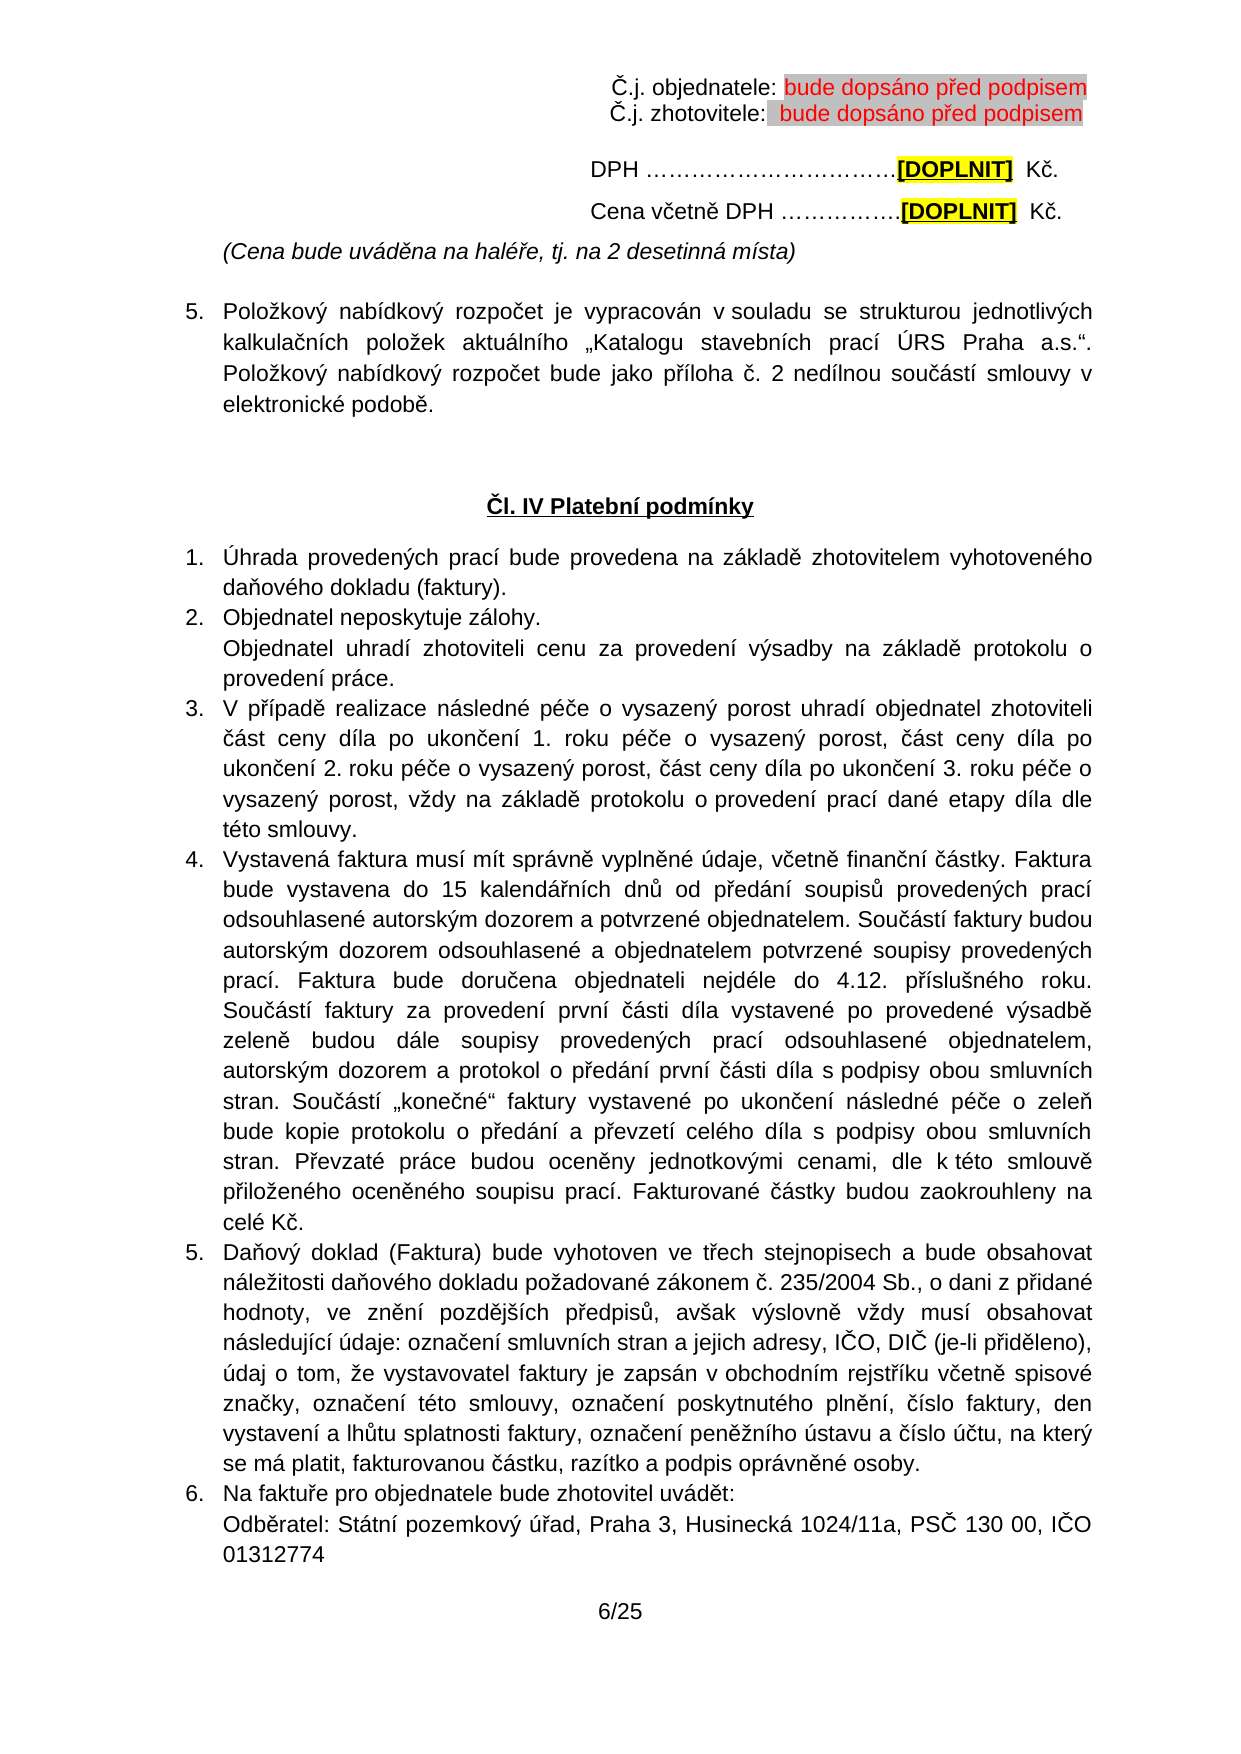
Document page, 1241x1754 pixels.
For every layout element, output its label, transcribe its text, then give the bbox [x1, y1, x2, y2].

list Objednatel neposkytuje zálohy. [185, 604, 1093, 631]
text Čl. IV Platební podmínky [148, 493, 1093, 519]
list Objednatel uhradí zhotoviteli cenu za provedení výsadby na základě protokolu o provedení práce. [223, 634, 1093, 691]
list Na faktuře pro objednatele bude zhotovitel uvádět: [185, 1480, 1093, 1507]
list Položkový nabídkový rozpočet je vypracován v souladu se strukturou jednotlivých kalkulačních položek aktuálního „Katalogu stavebních prací ÚRS Praha a.s.“. Položkový nabídkový rozpočet bude jako příloha č. 2 nedílnou součástí smlouvy v elektronické podobě. [185, 298, 1093, 417]
text DPH ……………………………[DOPLNIT] Kč. [148, 154, 1093, 184]
list V případě realizace následné péče o vysazený porost uhradí objednatel zhotoviteli část ceny díla po ukončení 1. roku péče o vysazený porost, část ceny díla po ukončení 2. roku péče o vysazený porost, část ceny díla po ukončení 3. roku péče o vysazený porost, vždy na základě protokolu o provedení prací dané etapy díla dle této smlouvy. [185, 695, 1093, 842]
list Vystavená faktura musí mít správně vyplněné údaje, včetně finanční částky. Faktura bude vystavena do 15 kalendářních dnů od předání soupisů provedených prací odsouhlasené autorským dozorem a potvrzené objednatelem. Součástí faktury budou autorským dozorem odsouhlasené a objednatelem potvrzené soupisy provedených prací. Faktura bude doručena objednateli nejdéle do 4.12. příslušného roku. Součástí faktury za provedení první části díla vystavené po provedené výsadbě zeleně budou dále soupisy provedených prací odsouhlasené objednatelem, autorským dozorem a protokol o předání první části díla s podpisy obou smluvních stran. Součástí „konečné“ faktury vystavené po ukončení následné péče o zeleň bude kopie protokolu o předání a převzetí celého díla s podpisy obou smluvních stran. Převzaté práce budou oceněny jednotkovými cenami, dle k této smlouvě přiloženého oceněného soupisu prací. Fakturované částky budou zaokrouhleny na celé Kč. [185, 846, 1093, 1235]
list Úhrada provedených prací bude provedena na základě zhotovitelem vyhotoveného daňového dokladu (faktury). [185, 544, 1093, 601]
list (Cena bude uváděna na haléře, tj. na 2 desetinná místa) [223, 238, 1093, 264]
text Cena včetně DPH …………….[DOPLNIT] Kč. [148, 196, 1093, 225]
list Odběratel: Státní pozemkový úřad, Praha 3, Husinecká 1024/11a, PSČ 130 00, IČO 01312774 [223, 1511, 1093, 1567]
list Daňový doklad (Faktura) bude vyhotoven ve třech stejnopisech a bude obsahovat náležitosti daňového dokladu požadované zákonem č. 235/2004 Sb., o dani z přidané hodnoty, ve znění pozdějších předpisů, avšak výslovně vždy musí obsahovat následující údaje: označení smluvních stran a jejich adresy, IČO, DIČ (je-li přiděleno), údaj o tom, že vystavovatel faktury je zapsán v obchodním rejstříku včetně spisové značky, označení této smlouvy, označení poskytnutého plnění, číslo faktury, den vystavení a lhůtu splatnosti faktury, označení peněžního ústavu a číslo účtu, na který se má platit, fakturovanou částku, razítko a podpis oprávněné osoby. [185, 1239, 1093, 1477]
